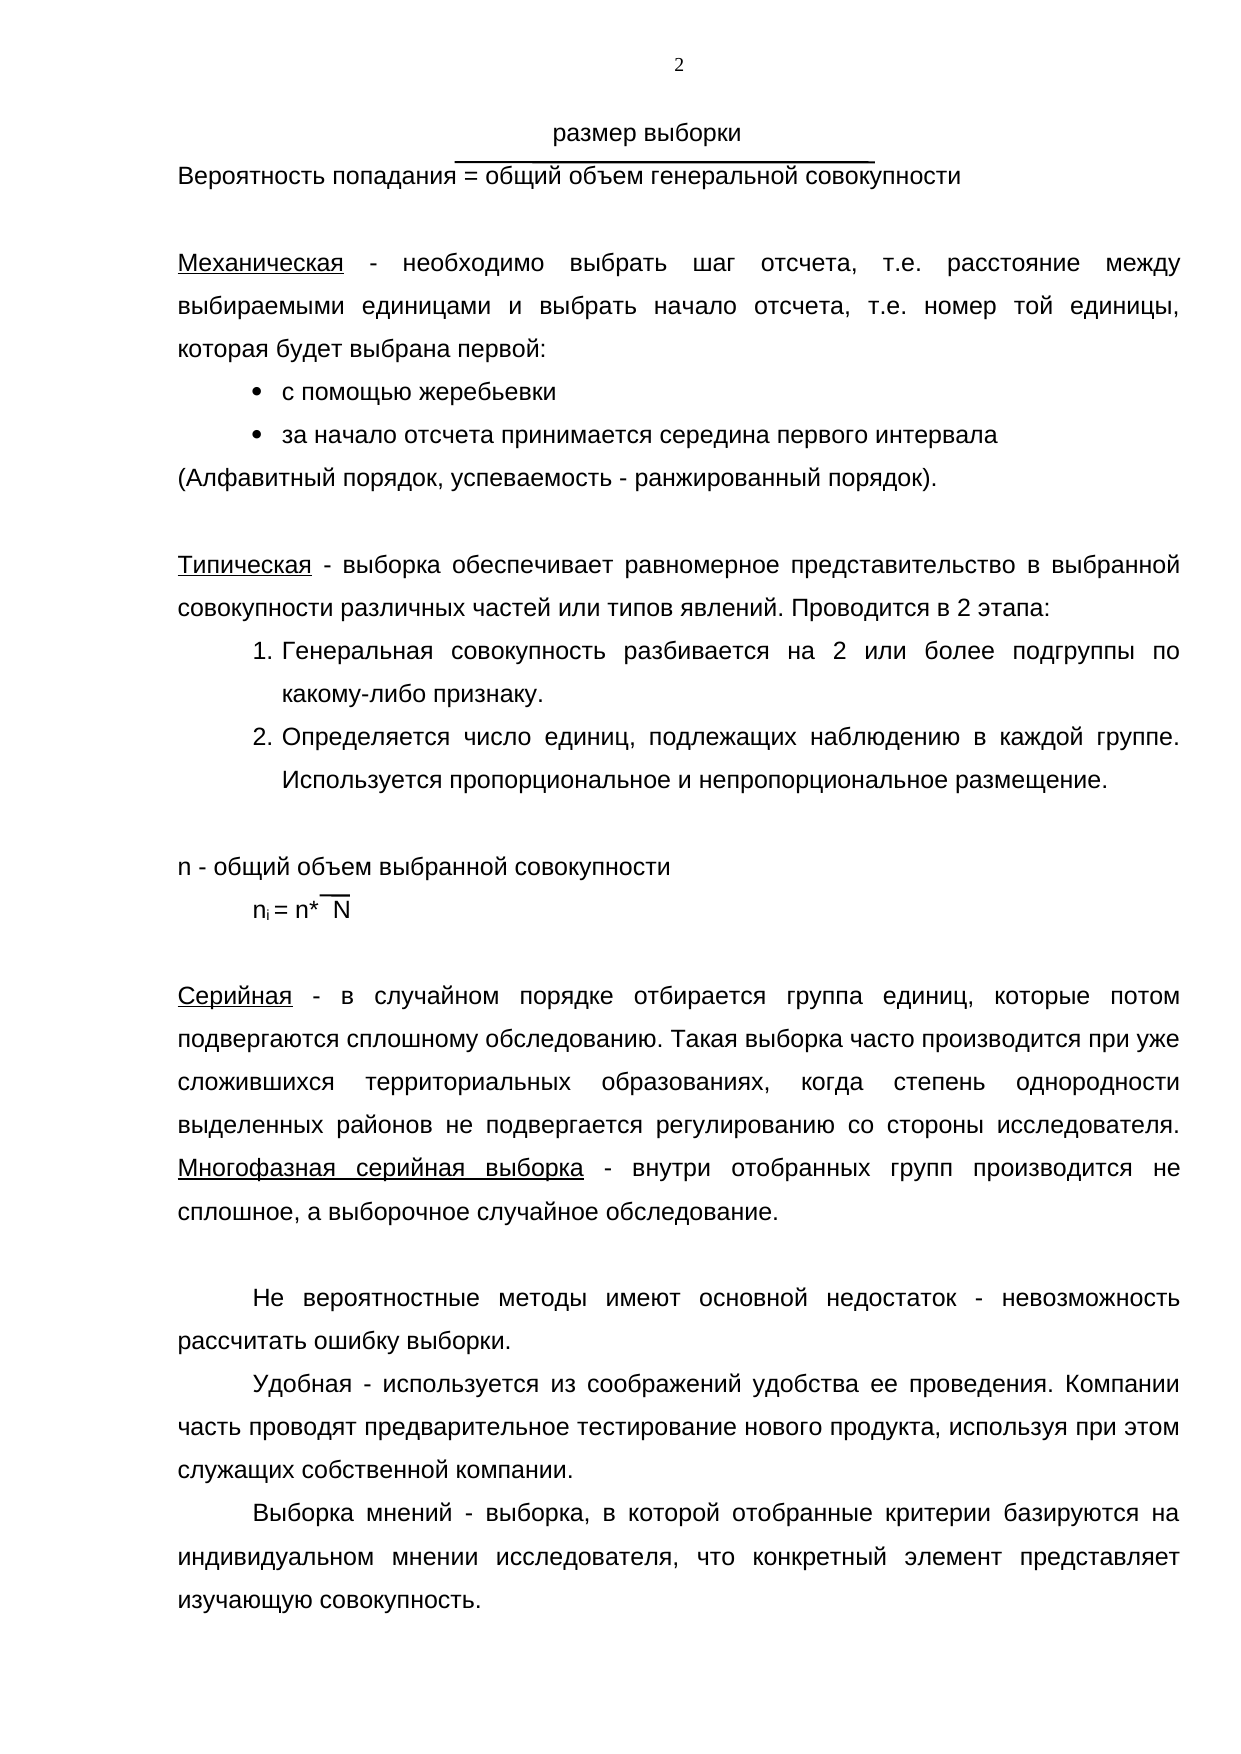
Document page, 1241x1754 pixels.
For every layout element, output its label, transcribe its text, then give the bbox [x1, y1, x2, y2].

text Серийная - в случайном порядке отбирается группа единиц, которые потом подвергаются сплошному обследованию. Такая выборка часто производится при уже сложившихся территориальных образованиях, когда степень однородности выделенных районов не подвергается регулированию со стороны исследователя. Многофазная серийная выборка - внутри отобранных групп производится не сплошное, а выборочное случайное обследование. [177, 981, 1181, 1225]
list за начало отсчета принимается середина первого интервала [252, 420, 1181, 449]
text Не вероятностные методы имеют основной недостаток - невозможность рассчитать ошибку выборки. [177, 1283, 1181, 1354]
list с помощью жеребьевки [252, 377, 1181, 406]
text (Алфавитный порядок, успеваемость - ранжированный порядок). [177, 463, 1181, 492]
list Генеральная совокупность разбивается на 2 или более подгруппы по какому-либо признаку. [252, 636, 1181, 708]
text Типическая - выборка обеспечивает равномерное представительство в выбранной совокупности различных частей или типов явлений. Проводится в 2 этапа: [177, 549, 1181, 621]
text Удобная - используется из соображений удобства ее проведения. Компании часть проводят предварительное тестирование нового продукта, используя при этом служащих собственной компании. [177, 1369, 1181, 1484]
list Определяется число единиц, подлежащих наблюдению в каждой группе. Используется пропорциональное и непропорциональное размещение. [252, 722, 1181, 794]
text ni = n* N [177, 894, 1181, 923]
text n - общий объем выбранной совокупности [177, 851, 1181, 880]
text размер выборки [477, 118, 1181, 147]
text Выборка мнений - выборка, в которой отобранные критерии базируются на индивидуальном мнении исследователя, что конкретный элемент представляет изучающую совокупность. [177, 1498, 1181, 1613]
text Механическая - необходимо выбрать шаг отсчета, т.е. расстояние между выбираемыми единицами и выбрать начало отсчета, т.е. номер той единицы, которая будет выбрана первой: [177, 247, 1181, 362]
text Вероятность попадания = общий объем генеральной совокупности [177, 161, 1181, 190]
